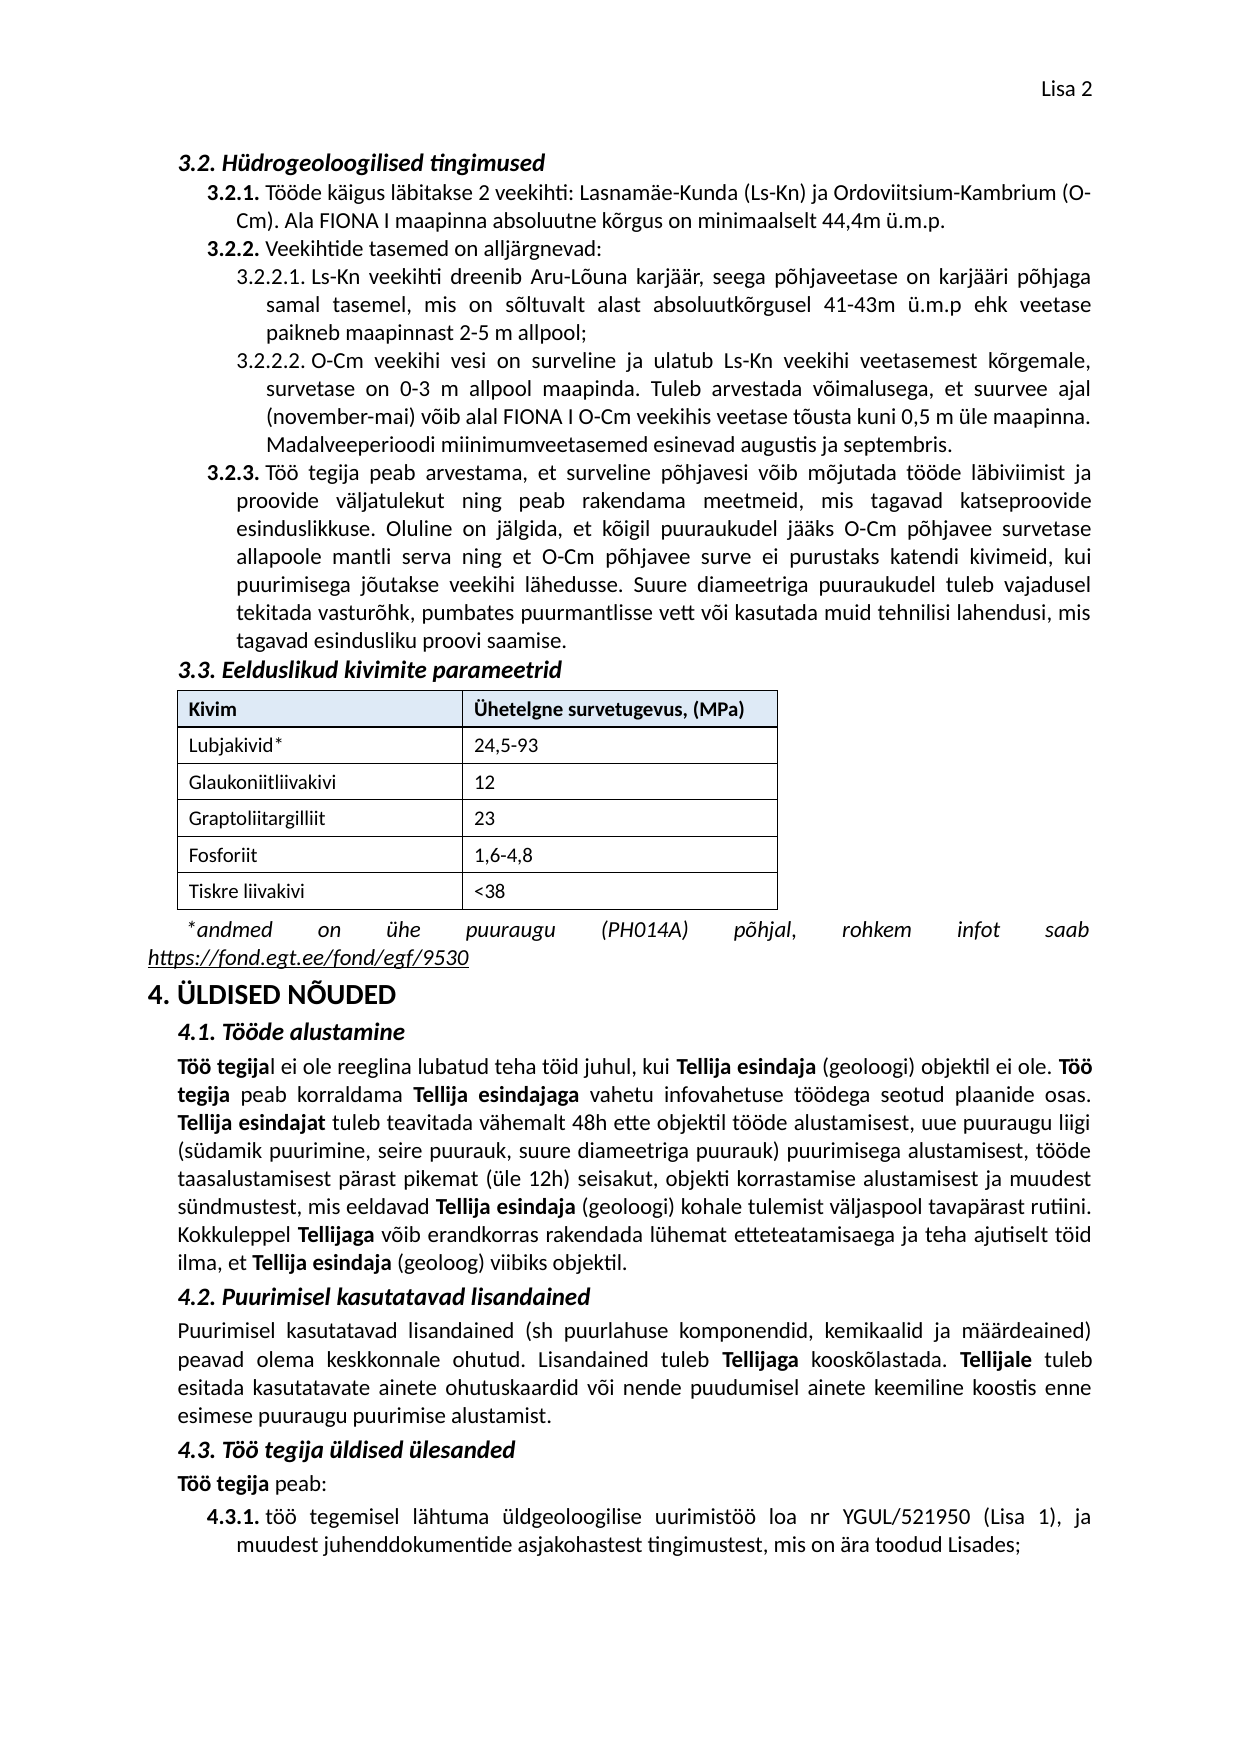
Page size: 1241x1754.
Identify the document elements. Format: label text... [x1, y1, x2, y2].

text Töö tegija peab: [148, 1469, 1093, 1497]
table_cell Fosforiit [178, 837, 462, 872]
table_cell 24,5-93 [463, 728, 777, 763]
table_cell 1,6-4,8 [463, 837, 777, 872]
list Puurimisel kasutatavad lisandained [177, 1281, 1093, 1312]
list ÜLDISED NÕUDED [148, 976, 1093, 1011]
list Ls-Kn veekihti dreenib Aru-Lõuna karjäär, seega põhjaveetase on karjääri põhjaga samal tasemel, mis on sõltuvalt alast absoluutkõrgusel 41-43m ü.m.p ehk veetase paikneb maapinnast 2-5 m allpool; [236, 262, 1093, 346]
table_header Kivim [178, 691, 462, 726]
list Tööde alustamine [177, 1016, 1093, 1047]
text *andmed on ühe puuraugu (PH014A) põhjal, rohkem infot saab https://fond.egt.ee/fond/egf/9530 [148, 915, 1093, 971]
list Eelduslikud kivimite parameetrid [177, 654, 1093, 685]
list töö tegemisel lähtuma üldgeoloogilise uurimistöö loa nr YGUL/521950 (Lisa 1), ja muudest juhenddokumentide asjakohastest tingimustest, mis on ära toodud Lisades; [207, 1502, 1093, 1558]
table_cell Lubjakivid* [178, 728, 462, 763]
text Puurimisel kasutatavad lisandained (sh puurlahuse komponendid, kemikaalid ja määrdeained) peavad olema keskkonnale ohutud. Lisandained tuleb Tellijaga kooskõlastada. Tellijale tuleb esitada kasutatavate ainete ohutuskaardid või nende puudumisel ainete keemiline koostis enne esimese puuraugu puurimise alustamist. [177, 1317, 1093, 1429]
table_cell <38 [463, 873, 777, 909]
list Tööde käigus läbitakse 2 veekihti: Lasnamäe-Kunda (Ls-Kn) ja Ordoviitsium-Kambrium (O-Cm). Ala FIONA I maapinna absoluutne kõrgus on minimaalselt 44,4m ü.m.p. [207, 178, 1093, 234]
list Töö tegija üldised ülesanded [177, 1434, 1093, 1464]
table_header Ühetelgne survetugevus, (MPa) [463, 691, 777, 726]
table_cell 23 [463, 800, 777, 836]
table_cell Graptoliitargilliit [178, 800, 462, 836]
list Hüdrogeoloogilised tingimused [177, 148, 1093, 178]
table_cell Tiskre liivakivi [178, 873, 462, 909]
list Veekihtide tasemed on alljärgnevad: [207, 234, 1093, 262]
list Töö tegija peab arvestama, et surveline põhjavesi võib mõjutada tööde läbiviimist ja proovide väljatulekut ning peab rakendama meetmeid, mis tagavad katseproovide esinduslikkuse. Oluline on jälgida, et kõigil puuraukudel jääks O-Cm põhjavee survetase allapoole mantli serva ning et O-Cm põhjavee surve ei purustaks katendi kivimeid, kui puurimisega jõutakse veekihi lähedusse. Suure diameetriga puuraukudel tuleb vajadusel tekitada vasturõhk, pumbates puurmantlisse vett või kasutada muid tehnilisi lahendusi, mis tagavad esindusliku proovi saamise. [207, 458, 1093, 654]
table_cell Glaukoniitliivakivi [178, 764, 462, 799]
table_cell 12 [463, 764, 777, 799]
text Töö tegijal ei ole reeglina lubatud teha töid juhul, kui Tellija esindaja (geoloogi) objektil ei ole. Töö tegija peab korraldama Tellija esindajaga vahetu infovahetuse töödega seotud plaanide osas. Tellija esindajat tuleb teavitada vähemalt 48h ette objektil tööde alustamisest, uue puuraugu liigi (südamik puurimine, seire puurauk, suure diameetriga puurauk) puurimisega alustamisest, tööde taasalustamisest pärast pikemat (üle 12h) seisakut, objekti korrastamise alustamisest ja muudest sündmustest, mis eeldavad Tellija esindaja (geoloogi) kohale tulemist väljaspool tavapärast rutiini. Kokkuleppel Tellijaga võib erandkorras rakendada lühemat etteteatamisaega ja teha ajutiselt töid ilma, et Tellija esindaja (geoloog) viibiks objektil. [177, 1052, 1093, 1276]
list O-Cm veekihi vesi on surveline ja ulatub Ls-Kn veekihi veetasemest kõrgemale, survetase on 0-3 m allpool maapinda. Tuleb arvestada võimalusega, et suurvee ajal (november-mai) võib alal FIONA I O-Cm veekihis veetase tõusta kuni 0,5 m üle maapinna. Madalveeperioodi miinimumveetasemed esinevad augustis ja septembris. [236, 346, 1093, 458]
